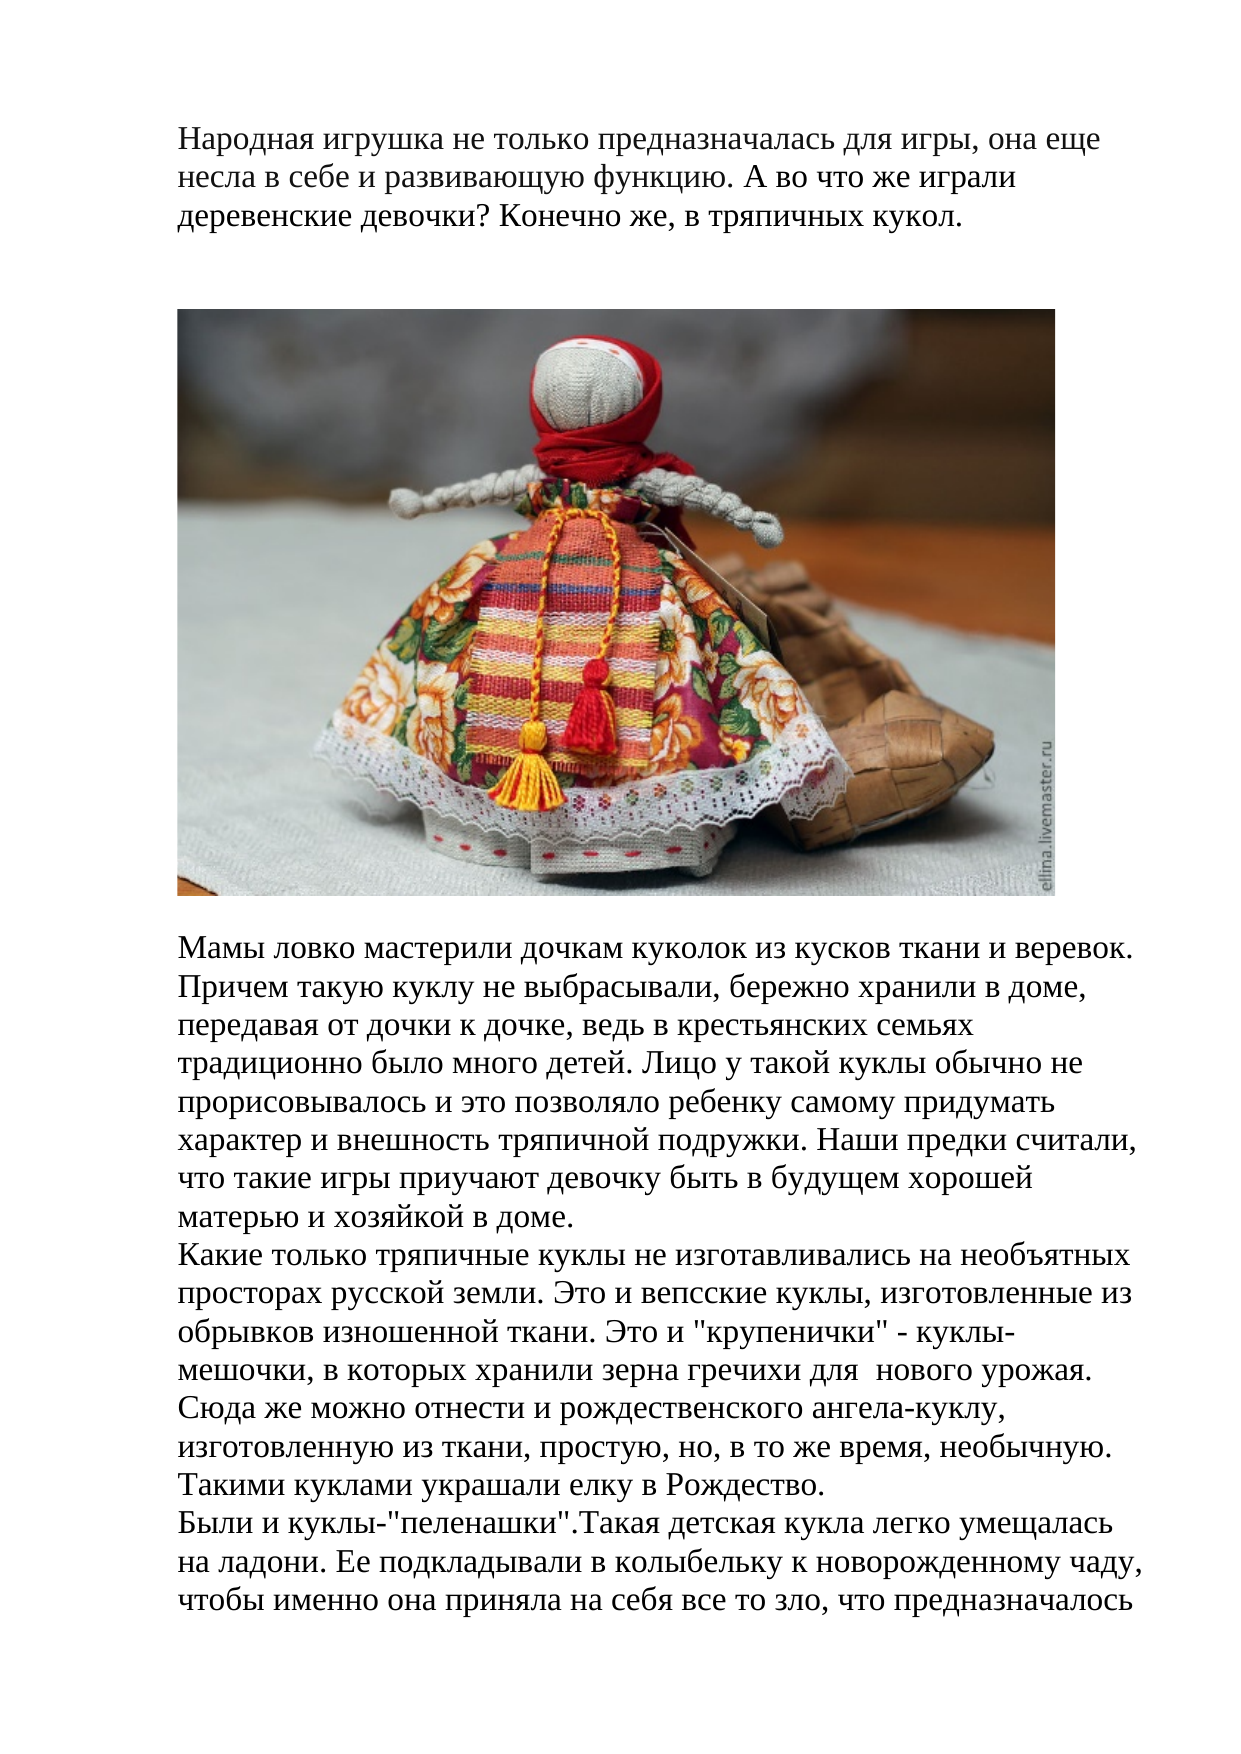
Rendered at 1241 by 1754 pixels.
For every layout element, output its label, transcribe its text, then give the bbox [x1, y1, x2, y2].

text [177, 1388, 1152, 1618]
text Народная игрушка не только предназначалась для игры, она еще несла в себе и развивающую функцию. А во что же играли деревенские девочки? Конечно же, в тряпичных кукол. [177, 118, 1152, 233]
text Мамы ловко мастерили дочкам куколок из кусков ткани и веревок. Причем такую куклу не выбрасывали, бережно хранили в доме, передавая от дочки к дочке, ведь в крестьянских семьях традиционно было много детей. Лицо у такой куклы обычно не прорисовывалось и это позволяло ребенку самому придумать характер и внешность тряпичной подружки. Наши предки считали, что такие игры приучают девочку быть в будущем хорошей матерью и хозяйкой в доме. Какие только тряпичные куклы не изготавливались на необъятных просторах русской земли. Это и вепсские куклы, изготовленные из обрывков изношенной ткани. Это и "крупенички" - куклы-мешочки, в которых хранили зерна гречихи для нового урожая. [177, 895, 1152, 1388]
picture [177, 309, 1056, 896]
